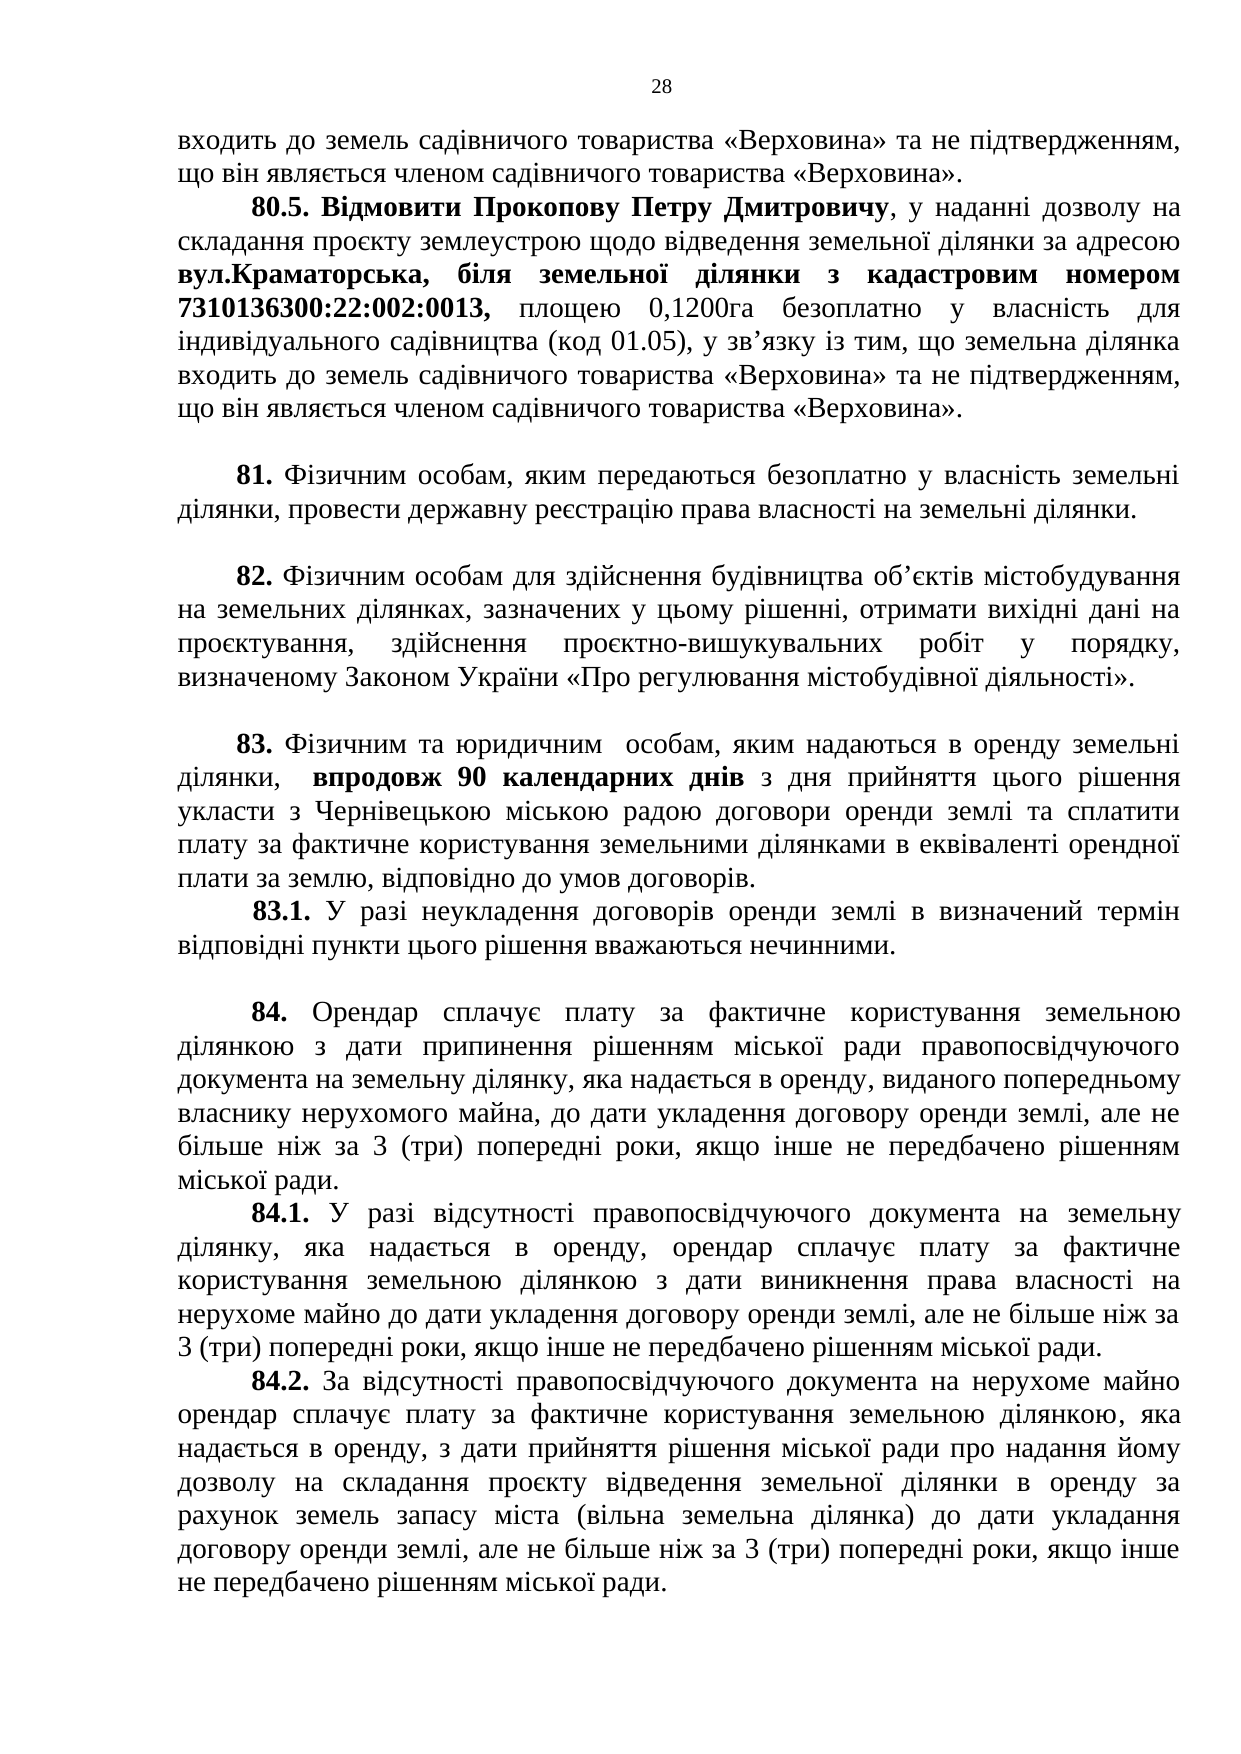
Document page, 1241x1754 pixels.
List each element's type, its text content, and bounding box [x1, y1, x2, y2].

text 83.1. У разі неукладення договорів оренди землі в визначений термін відповідні пункти цього рішення вважаються нечинними. [177, 893, 1181, 961]
text 81. Фізичним особам, яким передаються безоплатно у власність земельні ділянки, провести державну реєстрацію права власності на земельні ділянки. [177, 457, 1181, 524]
text 84. Орендар сплачує плату за фактичне користування земельною ділянкою з дати припинення рішенням міської ради правопосвідчуючого документа на земельну ділянку, яка надається в оренду, виданого попередньому власнику нерухомого майна, до дати укладення договору оренди землі, але не більше ніж за 3 (три) попередні роки, якщо інше не передбачено рішенням міської ради. [177, 994, 1181, 1195]
text 84.1. У разі відсутності правопосвідчуючого документа на земельну ділянку, яка надається в оренду, орендар сплачує плату за фактичне користування земельною ділянкою з дати виникнення права власності на нерухоме майно до дати укладення договору оренди землі, але не більше ніж за 3 (три) попередні роки, якщо інше не передбачено рішенням міської ради. [177, 1195, 1181, 1363]
text 83. Фізичним та юридичним особам, яким надаються в оренду земельні ділянки, впродовж 90 календарних днів з дня прийняття цього рішення укласти з Чернівецькою міською радою договори оренди землі та сплатити плату за фактичне користування земельними ділянками в еквіваленті орендної плати за землю, відповідно до умов договорів. [177, 726, 1181, 893]
text 80.5. Відмовити Прокопову Петру Дмитровичу, у наданні дозволу на складання проєкту землеустрою щодо відведення земельної ділянки за адресою вул.Краматорська, біля земельної ділянки з кадастровим номером 7310136300:22:002:0013, площею 0,1200га безоплатно у власність для індивідуального садівництва (код 01.05), у зв’язку із тим, що земельна ділянка входить до земель садівничого товариства «Верховина» та не підтвердженням, що він являється членом садівничого товариства «Верховина». [177, 189, 1181, 424]
text 82. Фізичним особам для здійснення будівництва об’єктів містобудування на земельних ділянках, зазначених у цьому рішенні, отримати вихідні дані на проєктування, здійснення проєктно-вишукувальних робіт у порядку, визначеному Законом України «Про регулювання містобудівної діяльності». [177, 558, 1181, 692]
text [177, 118, 1181, 189]
text 84.2. За відсутності правопосвідчуючого документа на нерухоме майно орендар сплачує плату за фактичне користування земельною ділянкою, яка надається в оренду, з дати прийняття рішення міської ради про надання йому дозволу на складання проєкту відведення земельної ділянки в оренду за рахунок земель запасу міста (вільна земельна ділянка) до дати укладання договору оренди землі, але не більше ніж за 3 (три) попередні роки, якщо інше не передбачено рішенням міської ради. [177, 1363, 1181, 1598]
